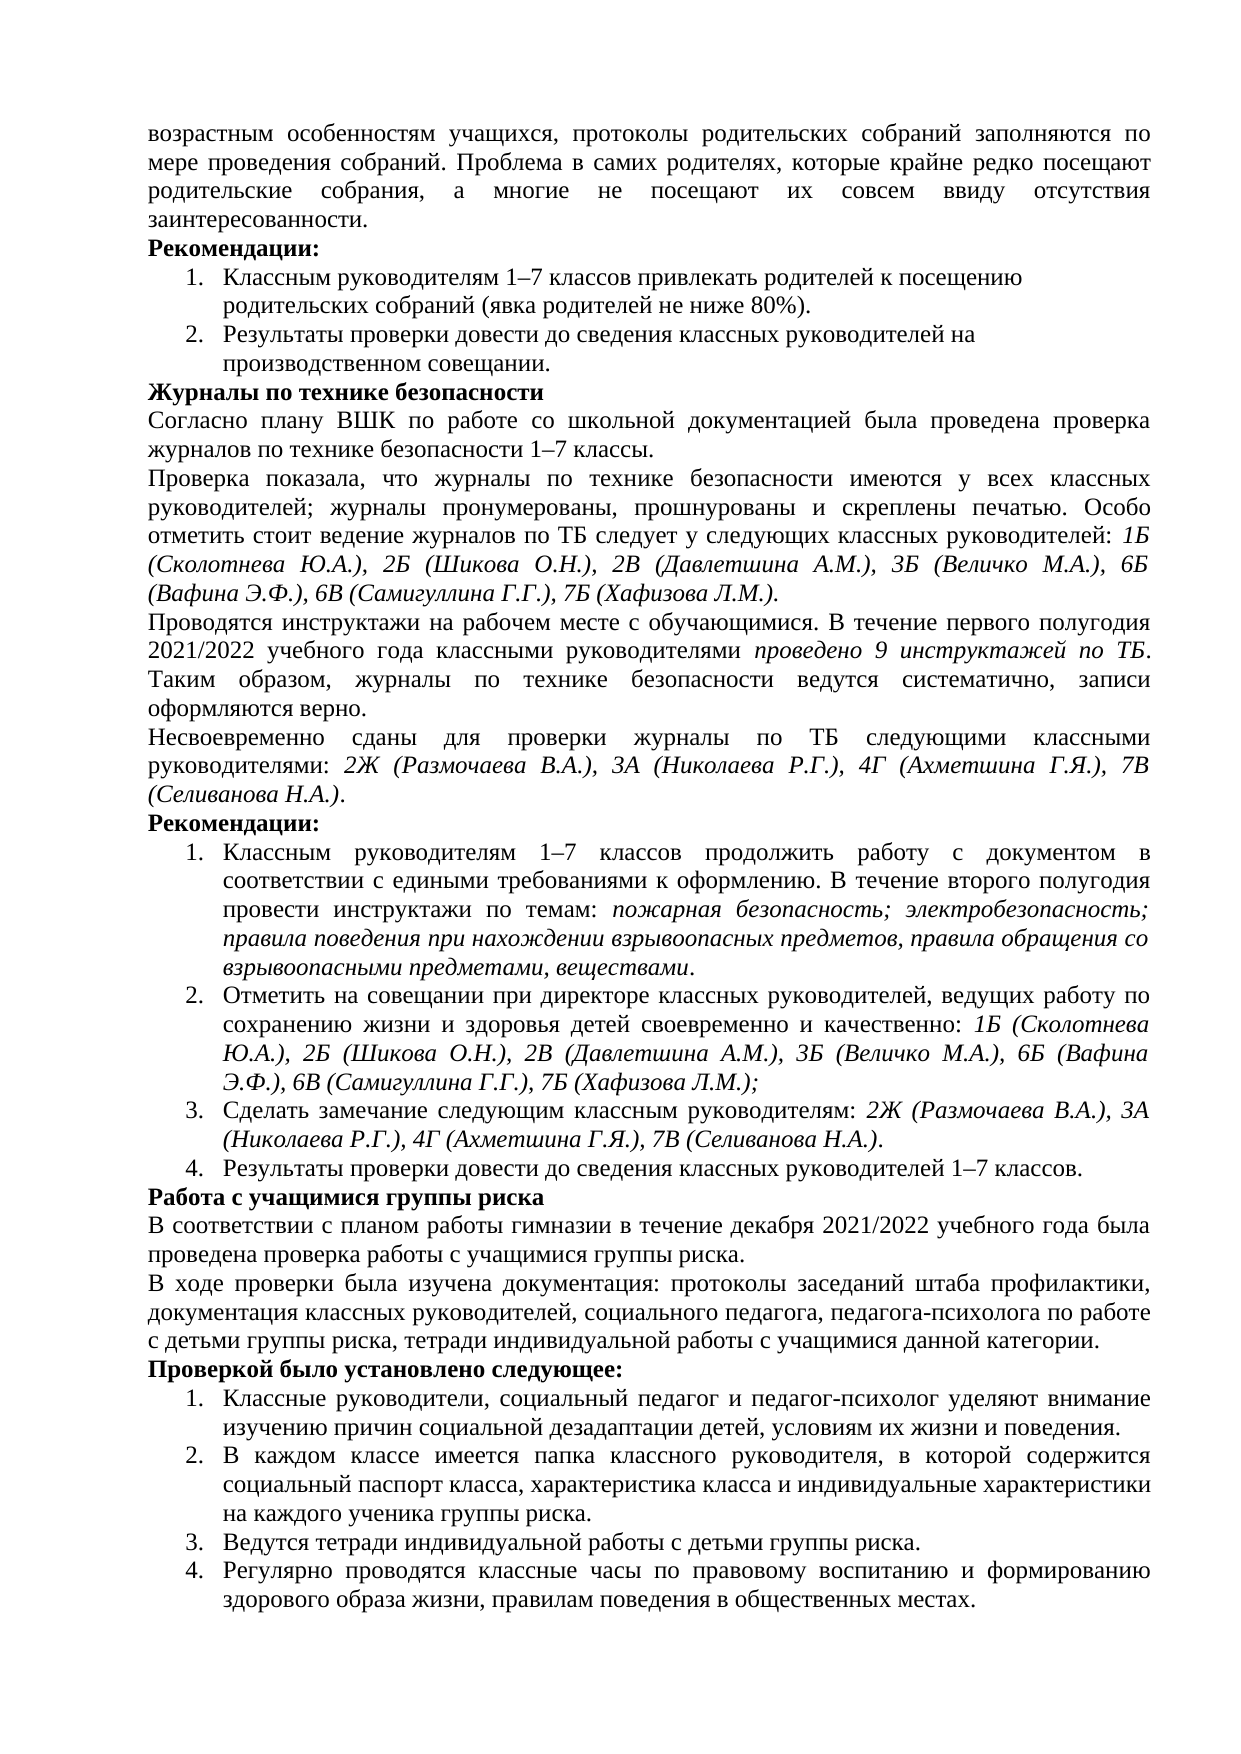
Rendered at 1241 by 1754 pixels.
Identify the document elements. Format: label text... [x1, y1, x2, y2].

list Отметить на совещании при директоре классных руководителей, ведущих работу по сохранению жизни и здоровья детей своевременно и качественно: 1Б (Сколотнева Ю.А.), 2Б (Шикова О.Н.), 2В (Давлетшина А.М.), 3Б (Величко М.А.), 6Б (Вафина Э.Ф.), 6В (Самигуллина Г.Г.), 7Б (Хафизова Л.М.); [185, 981, 1152, 1096]
text Проверка показала, что журналы по технике безопасности имеются у всех классных руководителей; журналы пронумерованы, прошнурованы и скреплены печатью. Особо отметить стоит ведение журналов по ТБ следует у следующих классных руководителей: 1Б (Сколотнева Ю.А.), 2Б (Шикова О.Н.), 2В (Давлетшина А.М.), 3Б (Величко М.А.), 6Б (Вафина Э.Ф.), 6В (Самигуллина Г.Г.), 7Б (Хафизова Л.М.). [148, 463, 1152, 607]
text Журналы по технике безопасности [148, 377, 1152, 406]
text Согласно плану ВШК по работе со школьной документацией была проведена проверка журналов по технике безопасности 1–7 классы. [148, 406, 1152, 463]
list В каждом классе имеется папка классного руководителя, в которой содержится социальный паспорт класса, характеристика класса и индивидуальные характеристики на каждого ученика группы риска. [185, 1441, 1152, 1527]
text Проводятся инструктажи на рабочем месте с обучающимися. В течение первого полугодия 2021/2022 учебного года классными руководителями проведено 9 инструктажей по ТБ. Таким образом, журналы по технике безопасности ведутся систематично, записи оформляются верно. [148, 607, 1152, 722]
text Работа с учащимися группы риска [148, 1182, 1152, 1211]
list Результаты проверки довести до сведения классных руководителей на производственном совещании. [185, 319, 1152, 377]
text Несвоевременно сданы для проверки журналы по ТБ следующими классными руководителями: 2Ж (Размочаева В.А.), 3А (Николаева Р.Г.), 4Г (Ахметшина Г.Я.), 7В (Селиванова Н.А.). [148, 722, 1152, 808]
list Ведутся тетради индивидуальной работы с детьми группы риска. [185, 1527, 1152, 1556]
text Рекомендации: [148, 808, 1152, 837]
text Проверкой было установлено следующее: [148, 1354, 1152, 1383]
list Классные руководители, социальный педагог и педагог-психолог уделяют внимание изучению причин социальной дезадаптации детей, условиям их жизни и поведения. [185, 1383, 1152, 1441]
list Классным руководителям 1–7 классов продолжить работу с документом в соответствии с едиными требованиями к оформлению. В течение второго полугодия провести инструктажи по темам: пожарная безопасность; электробезопасность; правила поведения при нахождении взрывоопасных предметов, правила обращения со взрывоопасными предметами, веществами. [185, 837, 1152, 981]
list Результаты проверки довести до сведения классных руководителей 1–7 классов. [185, 1153, 1152, 1182]
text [148, 118, 1152, 233]
text В соответствии с планом работы гимназии в течение декабря 2021/2022 учебного года была проведена проверка работы с учащимися группы риска. [148, 1211, 1152, 1268]
list Регулярно проводятся классные часы по правовому воспитанию и формированию здорового образа жизни, правилам поведения в общественных местах. [185, 1556, 1152, 1613]
text Рекомендации: [148, 233, 1152, 262]
text В ходе проверки была изучена документация: протоколы заседаний штаба профилактики, документация классных руководителей, социального педагога, педагога-психолога по работе с детьми группы риска, тетради индивидуальной работы с учащимися данной категории. [148, 1268, 1152, 1354]
list Сделать замечание следующим классным руководителям: 2Ж (Размочаева В.А.), 3А (Николаева Р.Г.), 4Г (Ахметшина Г.Я.), 7В (Селиванова Н.А.). [185, 1096, 1152, 1153]
list Классным руководителям 1–7 классов привлекать родителей к посещению родительских собраний (явка родителей не ниже 80%). [185, 262, 1152, 319]
